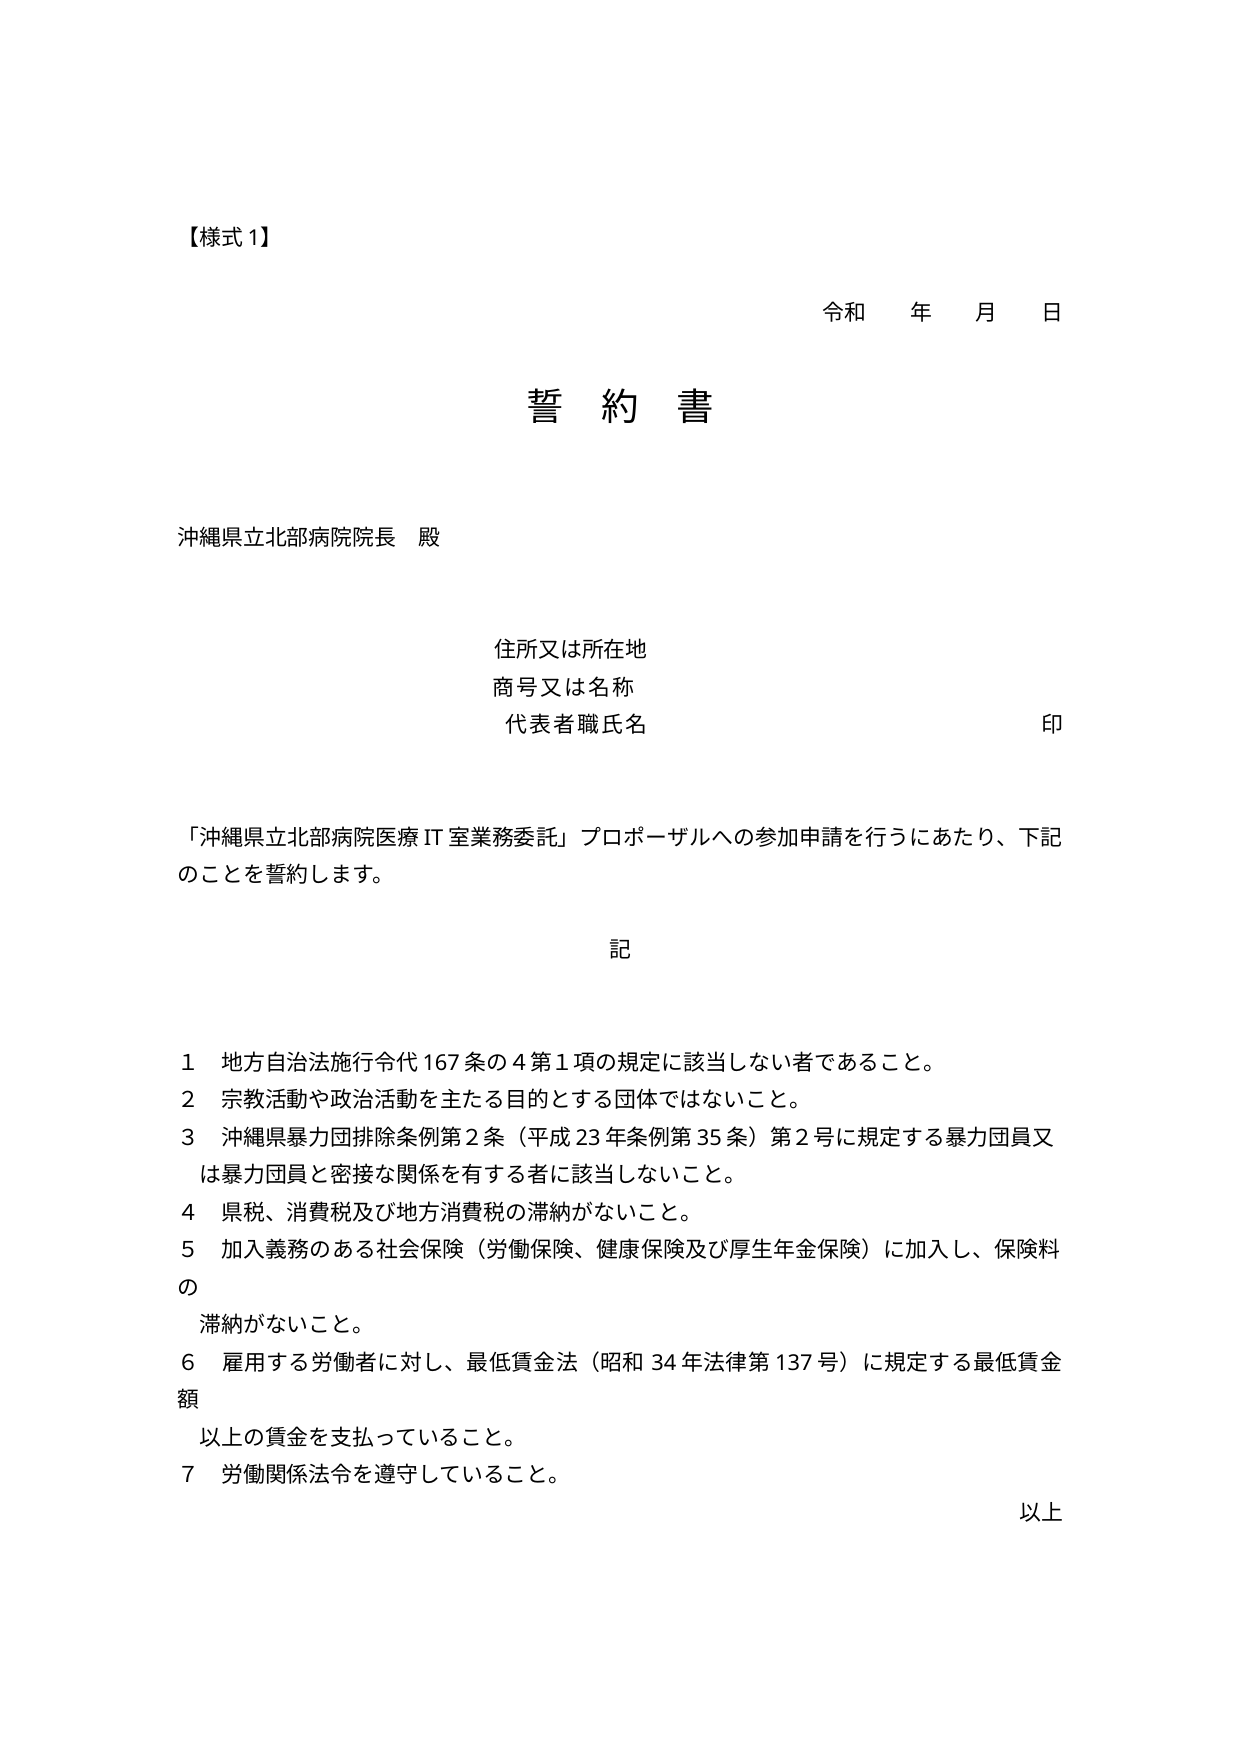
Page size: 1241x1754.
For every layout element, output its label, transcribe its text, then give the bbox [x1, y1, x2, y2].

text は暴力団員と密接な関係を有する者に該当しないこと。 [177, 1154, 1063, 1192]
text 沖縄県立北部病院院長 殿 [177, 517, 1063, 554]
text 「沖縄県立北部病院医療IT室業務委託」プロポーザルへの参加申請を行うにあたり、下記のことを誓約します。 [177, 817, 1063, 892]
text 【様式1】 [177, 217, 1063, 254]
text ７ 労働関係法令を遵守していること。 [177, 1454, 1063, 1492]
text 商号又は名称 [177, 667, 1063, 704]
text ４ 県税、消費税及び地方消費税の滞納がないこと。 [177, 1192, 1063, 1229]
text ６ 雇用する労働者に対し、最低賃金法（昭和34年法律第137号）に規定する最低賃金額 [177, 1342, 1063, 1417]
subtitle 記 [177, 929, 1063, 967]
text １ 地方自治法施行令代167条の４第１項の規定に該当しない者であること。 [177, 1042, 1063, 1079]
text ２ 宗教活動や政治活動を主たる目的とする団体ではないこと。 [177, 1079, 1063, 1117]
text 以上 [177, 1492, 1063, 1529]
text ３ 沖縄県暴力団排除条例第２条（平成23年条例第35条）第２号に規定する暴力団員又 [177, 1117, 1063, 1154]
text 代表者職氏名 印 [177, 704, 1063, 742]
text 以上の賃金を支払っていること。 [177, 1417, 1063, 1454]
text 令和 年 月 日 [177, 292, 1063, 329]
text ５ 加入義務のある社会保険（労働保険、健康保険及び厚生年金保険）に加入し、保険料の [177, 1229, 1063, 1304]
text 誓 約 書 [177, 367, 1063, 442]
text 滞納がないこと。 [177, 1304, 1063, 1342]
text 住所又は所在地 [177, 629, 1063, 667]
